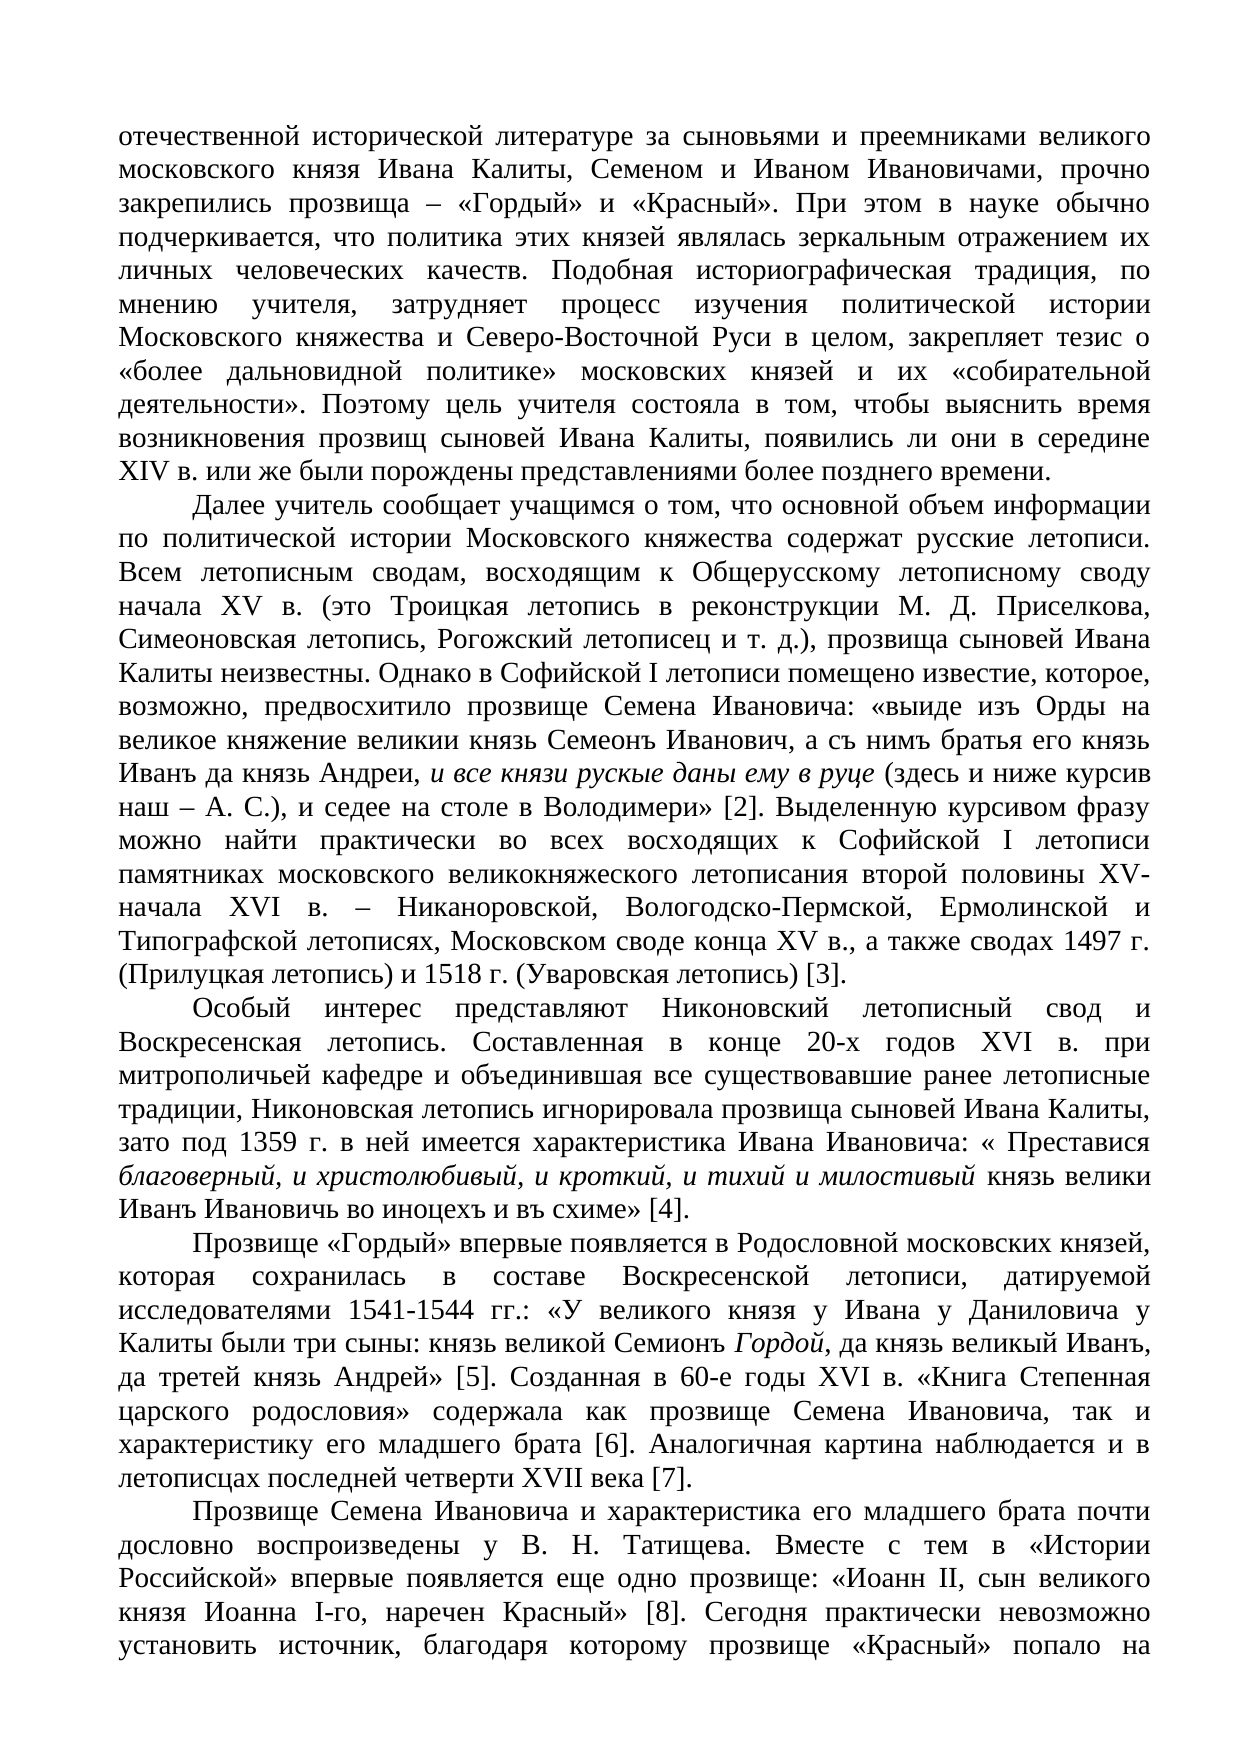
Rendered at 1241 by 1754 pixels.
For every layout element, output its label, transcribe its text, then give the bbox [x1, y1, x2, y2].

text Прозвище «Гордый» впервые появляется в Родословной московских князей, которая сохранилась в составе Воскресенской летописи, датируемой исследователями 1541-1544 гг.: «У великого князя у Ивана у Даниловича у Калиты были три сыны: князь великой Семионъ Гордой, да князь великый Иванъ, да третей князь Андрей» [5]. Созданная в 60-е годы XVI в. «Книга Степенная царского родословия» содержала как прозвище Семена Ивановича, так и характеристику его младшего брата [6]. Аналогичная картина наблюдается и в летописцах последней четверти XVII века [7]. [118, 1225, 1152, 1493]
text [118, 1493, 1152, 1661]
text Особый интерес представляют Никоновский летописный свод и Воскресенская летопись. Составленная в конце 20-х годов XVI в. при митрополичьей кафедре и объединившая все существовавшие ранее летописные традиции, Никоновская летопись игнорировала прозвища сыновей Ивана Калиты, зато под 1359 г. в ней имеется характеристика Ивана Ивановича: « Преставися благоверный, и христолюбивый, и кроткий, и тихий и милостивый князь велики Иванъ Ивановичь во иноцехъ и въ схиме» [4]. [118, 990, 1152, 1225]
text Далее учитель сообщает учащимся о том, что основной объем информации по политической истории Московского княжества содержат русские летописи. Всем летописным сводам, восходящим к Общерусскому летописному своду начала XV в. (это Троицкая летопись в реконструкции М. Д. Приселкова, Симеоновская летопись, Рогожский летописец и т. д.), прозвища сыновей Ивана Калиты неизвестны. Однако в Софийской I летописи помещено известие, которое, возможно, предвосхитило прозвище Семена Ивановича: «выиде изъ Орды на великое княжение великии князь Семеонъ Иванович, а съ нимъ братья его князь Иванъ да князь Андреи, и все князи рускые даны ему в руце (здесь и ниже курсив наш – А. С.), и седее на столе в Володимери» [2]. Выделенную курсивом фразу можно найти практически во всех восходящих к Софийской I летописи памятниках московского великокняжеского летописания второй половины XV-начала XVI в. – Никаноровской, Вологодско-Пермской, Ермолинской и Типографской летописях, Московском своде конца XV в., а также сводах 1497 г. (Прилуцкая летопись) и 1518 г. (Уваровская летопись) [3]. [118, 487, 1152, 990]
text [118, 118, 1152, 487]
